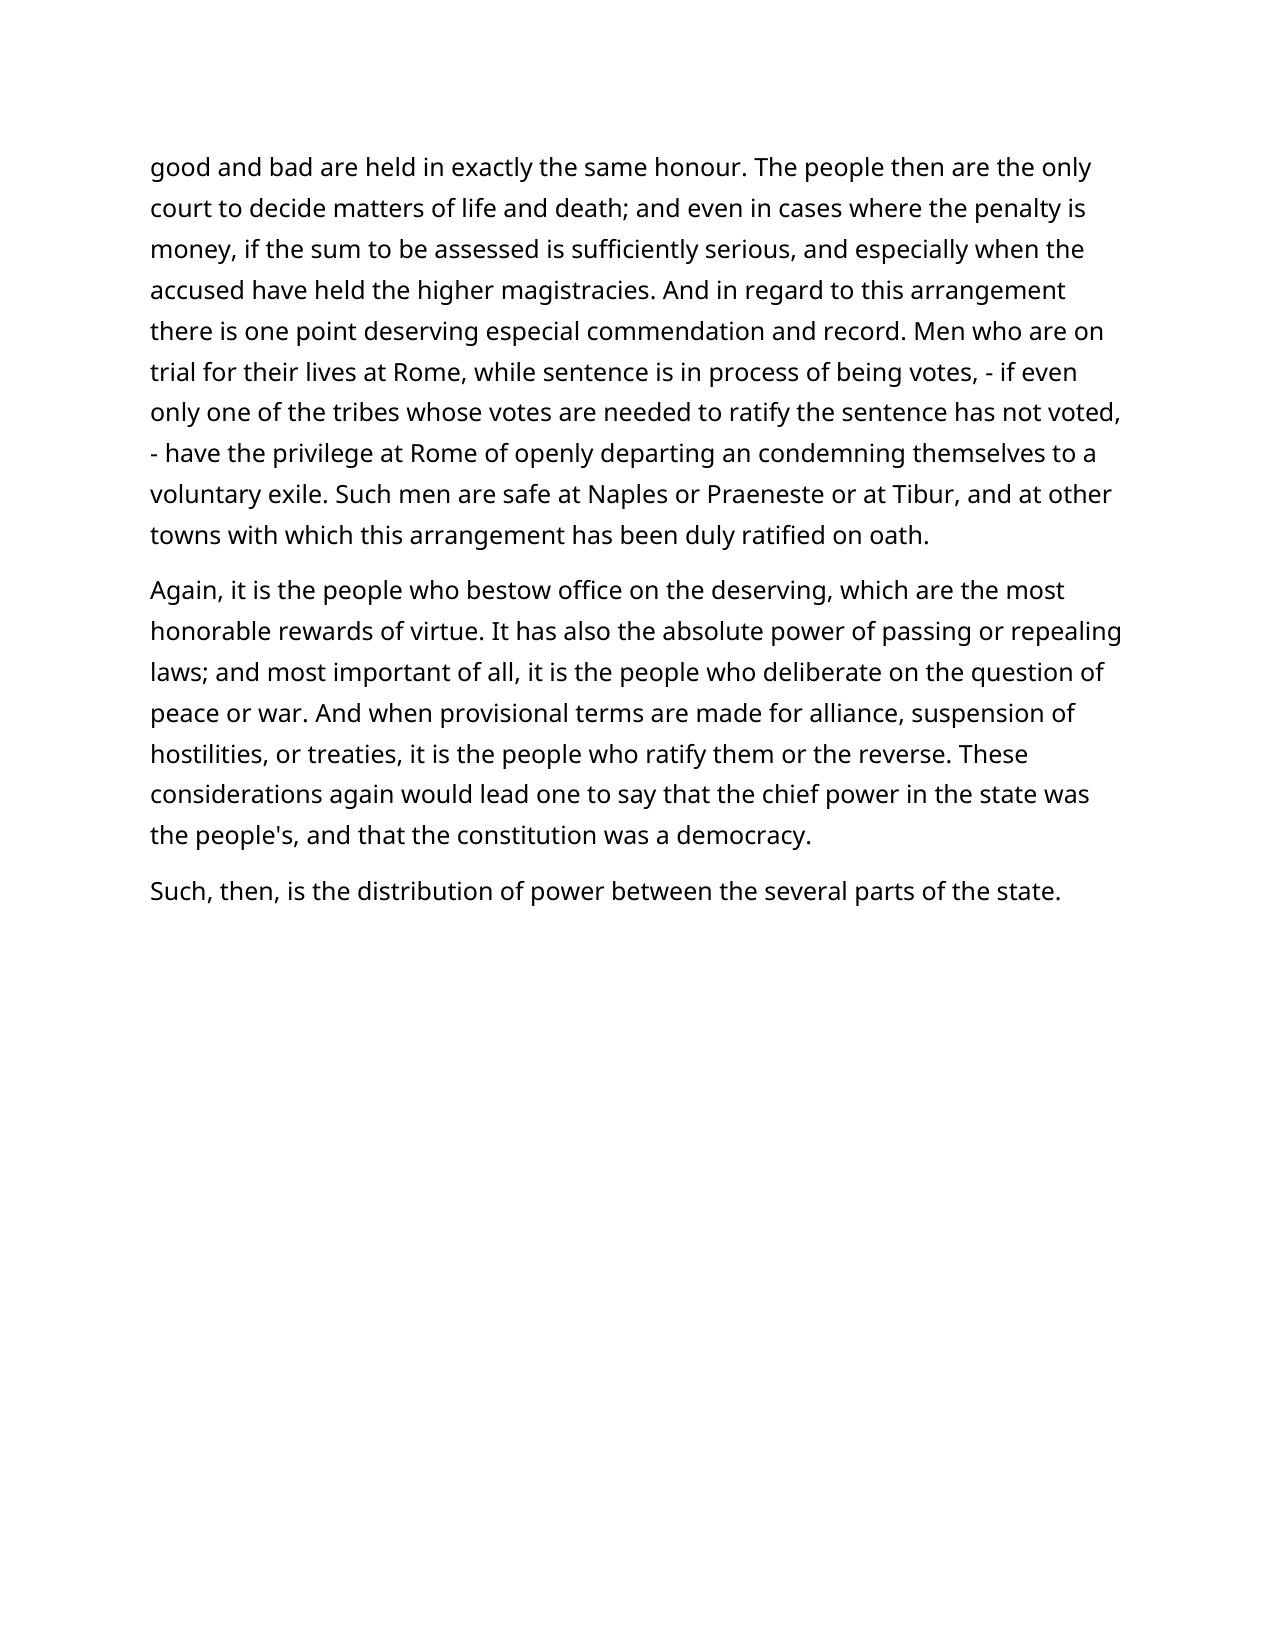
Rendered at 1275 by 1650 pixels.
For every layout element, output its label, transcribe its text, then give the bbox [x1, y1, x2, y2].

text Such, then, is the distribution of power between the several parts of the state. [150, 873, 1125, 907]
text Again, it is the people who bestow office on the deserving, which are the most honorable rewards of virtue. It has also the absolute power of passing or repealing laws; and most important of all, it is the people who deliberate on the question of peace or war. And when provisional terms are made for alliance, suspension of hostilities, or treaties, it is the people who ratify them or the reverse. These considerations again would lead one to say that the chief power in the state was the people's, and that the constitution was a democracy. [150, 573, 1125, 852]
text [150, 150, 1125, 552]
